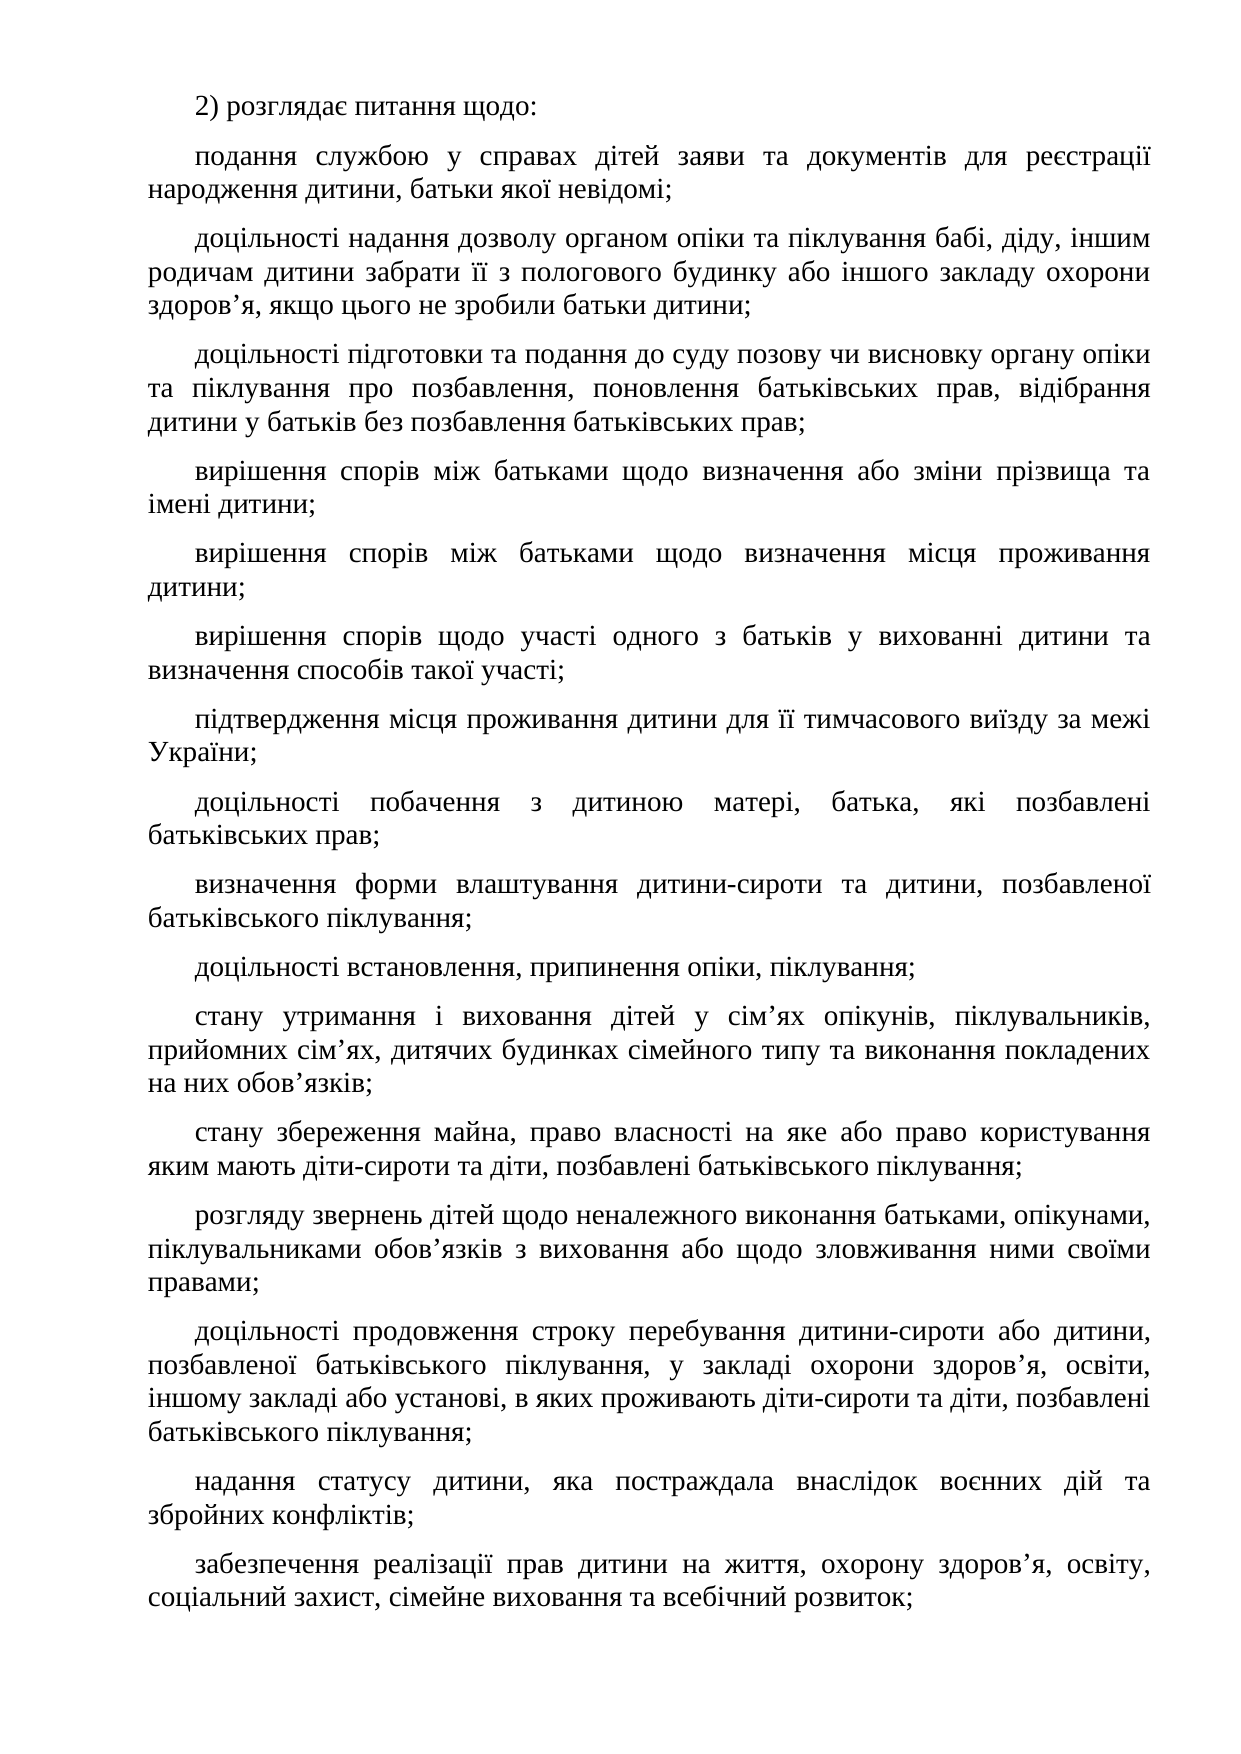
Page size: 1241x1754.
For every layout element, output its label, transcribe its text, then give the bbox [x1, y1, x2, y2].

text розгляду звернень дітей щодо неналежного виконання батьками, опікунами, піклувальниками обов’язків з виховання або щодо зловживання ними своїми правами; [148, 1197, 1152, 1298]
text підтвердження місця проживання дитини для її тимчасового виїзду за межі України; [148, 701, 1152, 768]
text доцільності побачення з дитиною матері, батька, які позбавлені батьківських прав; [148, 784, 1152, 851]
text забезпечення реалізації прав дитини на життя, охорону здоров’я, освіту, соціальний захист, сімейне виховання та всебічний розвиток; [148, 1546, 1152, 1613]
text вирішення спорів між батьками щодо визначення або зміни прізвища та імені дитини; [148, 453, 1152, 520]
text доцільності надання дозволу органом опіки та піклування бабі, діду, іншим родичам дитини забрати її з пологового будинку або іншого закладу охорони здоров’я, якщо цього не зробили батьки дитини; [148, 220, 1152, 321]
text вирішення спорів між батьками щодо визначення місця проживання дитини; [148, 536, 1152, 603]
text 2) розглядає питання щодо: [148, 88, 1152, 122]
text доцільності продовження строку перебування дитини-сироти або дитини, позбавленої батьківського піклування, у закладі охорони здоров’я, освіти, іншому закладі або установі, в яких проживають діти-сироти та діти, позбавлені батьківського піклування; [148, 1313, 1152, 1448]
text подання службою у справах дітей заяви та документів для реєстрації народження дитини, батьки якої невідомі; [148, 138, 1152, 205]
text надання статусу дитини, яка постраждала внаслідок воєнних дій та збройних конфліктів; [148, 1463, 1152, 1530]
text визначення форми влаштування дитини-сироти та дитини, позбавленої батьківського піклування; [148, 866, 1152, 933]
text вирішення спорів щодо участі одного з батьків у вихованні дитини та визначення способів такої участі; [148, 618, 1152, 685]
text доцільності підготовки та подання до суду позову чи висновку органу опіки та піклування про позбавлення, поновлення батьківських прав, відібрання дитини у батьків без позбавлення батьківських прав; [148, 337, 1152, 437]
text доцільності встановлення, припинення опіки, піклування; [148, 949, 1152, 983]
text стану збереження майна, право власності на яке або право користування яким мають діти-сироти та діти, позбавлені батьківського піклування; [148, 1114, 1152, 1182]
text стану утримання і виховання дітей у сім’ях опікунів, піклувальників, прийомних сім’ях, дитячих будинках сімейного типу та виконання покладених на них обов’язків; [148, 998, 1152, 1099]
